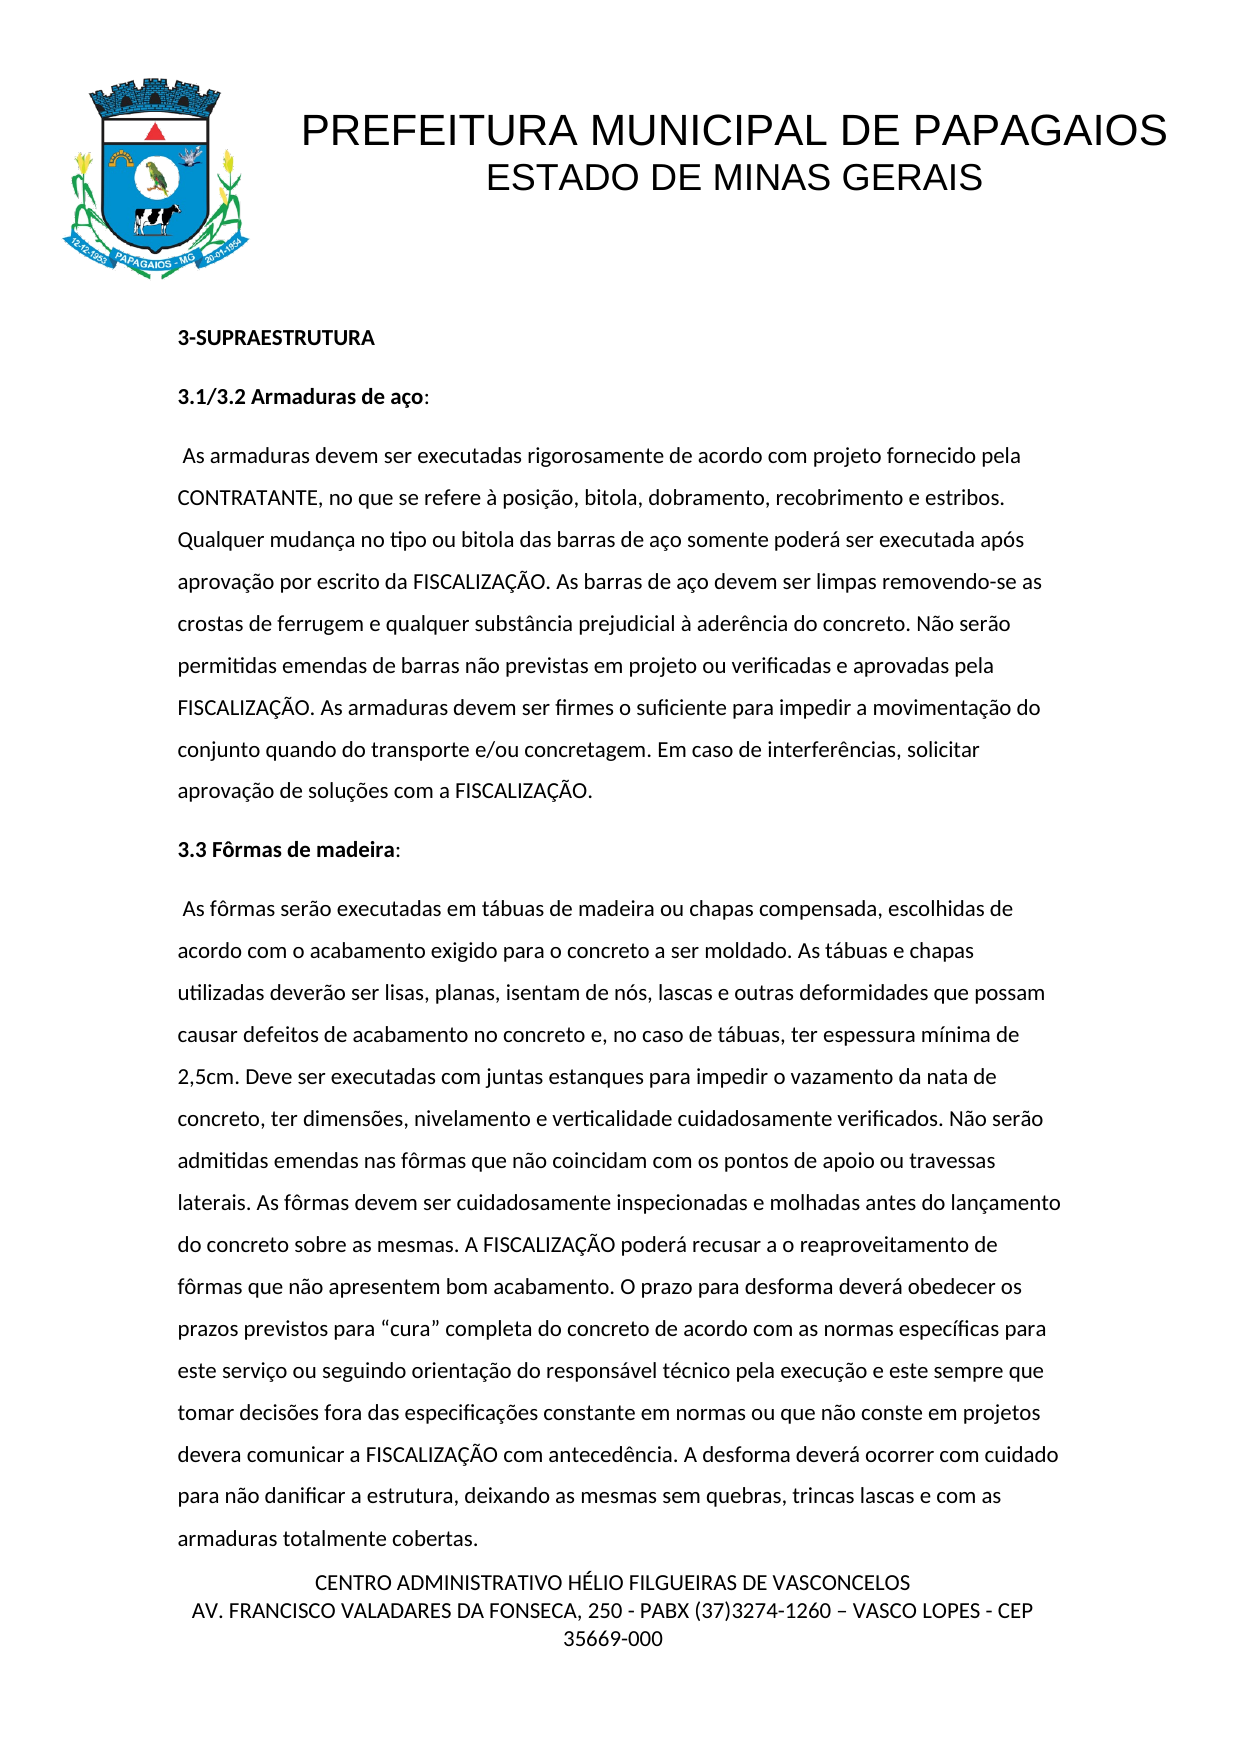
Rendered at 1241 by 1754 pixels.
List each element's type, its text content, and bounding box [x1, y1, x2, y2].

text 3.3 Fôrmas de madeira: [177, 835, 1063, 863]
picture [61, 73, 251, 281]
text As fôrmas serão executadas em tábuas de madeira ou chapas compensada, escolhidas de acordo com o acabamento exigido para o concreto a ser moldado. As tábuas e chapas utilizadas deverão ser lisas, planas, isentam de nós, lascas e outras deformidades que possam causar defeitos de acabamento no concreto e, no caso de tábuas, ter espessura mínima de 2,5cm. Deve ser executadas com juntas estanques para impedir o vazamento da nata de concreto, ter dimensões, nivelamento e verticalidade cuidadosamente verificados. Não serão admitidas emendas nas fôrmas que não coincidam com os pontos de apoio ou travessas laterais. As fôrmas devem ser cuidadosamente inspecionadas e molhadas antes do lançamento do concreto sobre as mesmas. A FISCALIZAÇÃO poderá recusar a o reaproveitamento de fôrmas que não apresentem bom acabamento. O prazo para desforma deverá obedecer os prazos previstos para “cura” completa do concreto de acordo com as normas específicas para este serviço ou seguindo orientação do responsável técnico pela execução e este sempre que tomar decisões fora das especificações constante em normas ou que não conste em projetos devera comunicar a FISCALIZAÇÃO com antecedência. A desforma deverá ocorrer com cuidado para não danificar a estrutura, deixando as mesmas sem quebras, trincas lascas e com as armaduras totalmente cobertas. [177, 894, 1063, 1552]
text 3-SUPRAESTRUTURA [177, 323, 1063, 352]
text As armaduras devem ser executadas rigorosamente de acordo com projeto fornecido pela CONTRATANTE, no que se refere à posição, bitola, dobramento, recobrimento e estribos. Qualquer mudança no tipo ou bitola das barras de aço somente poderá ser executada após aprovação por escrito da FISCALIZAÇÃO. As barras de aço devem ser limpas removendo-se as crostas de ferrugem e qualquer substância prejudicial à aderência do concreto. Não serão permitidas emendas de barras não previstas em projeto ou verificadas e aprovadas pela FISCALIZAÇÃO. As armaduras devem ser firmes o suficiente para impedir a movimentação do conjunto quando do transporte e/ou concretagem. Em caso de interferências, solicitar aprovação de soluções com a FISCALIZAÇÃO. [177, 441, 1063, 805]
text 3.1/3.2 Armaduras de aço: [177, 382, 1063, 410]
